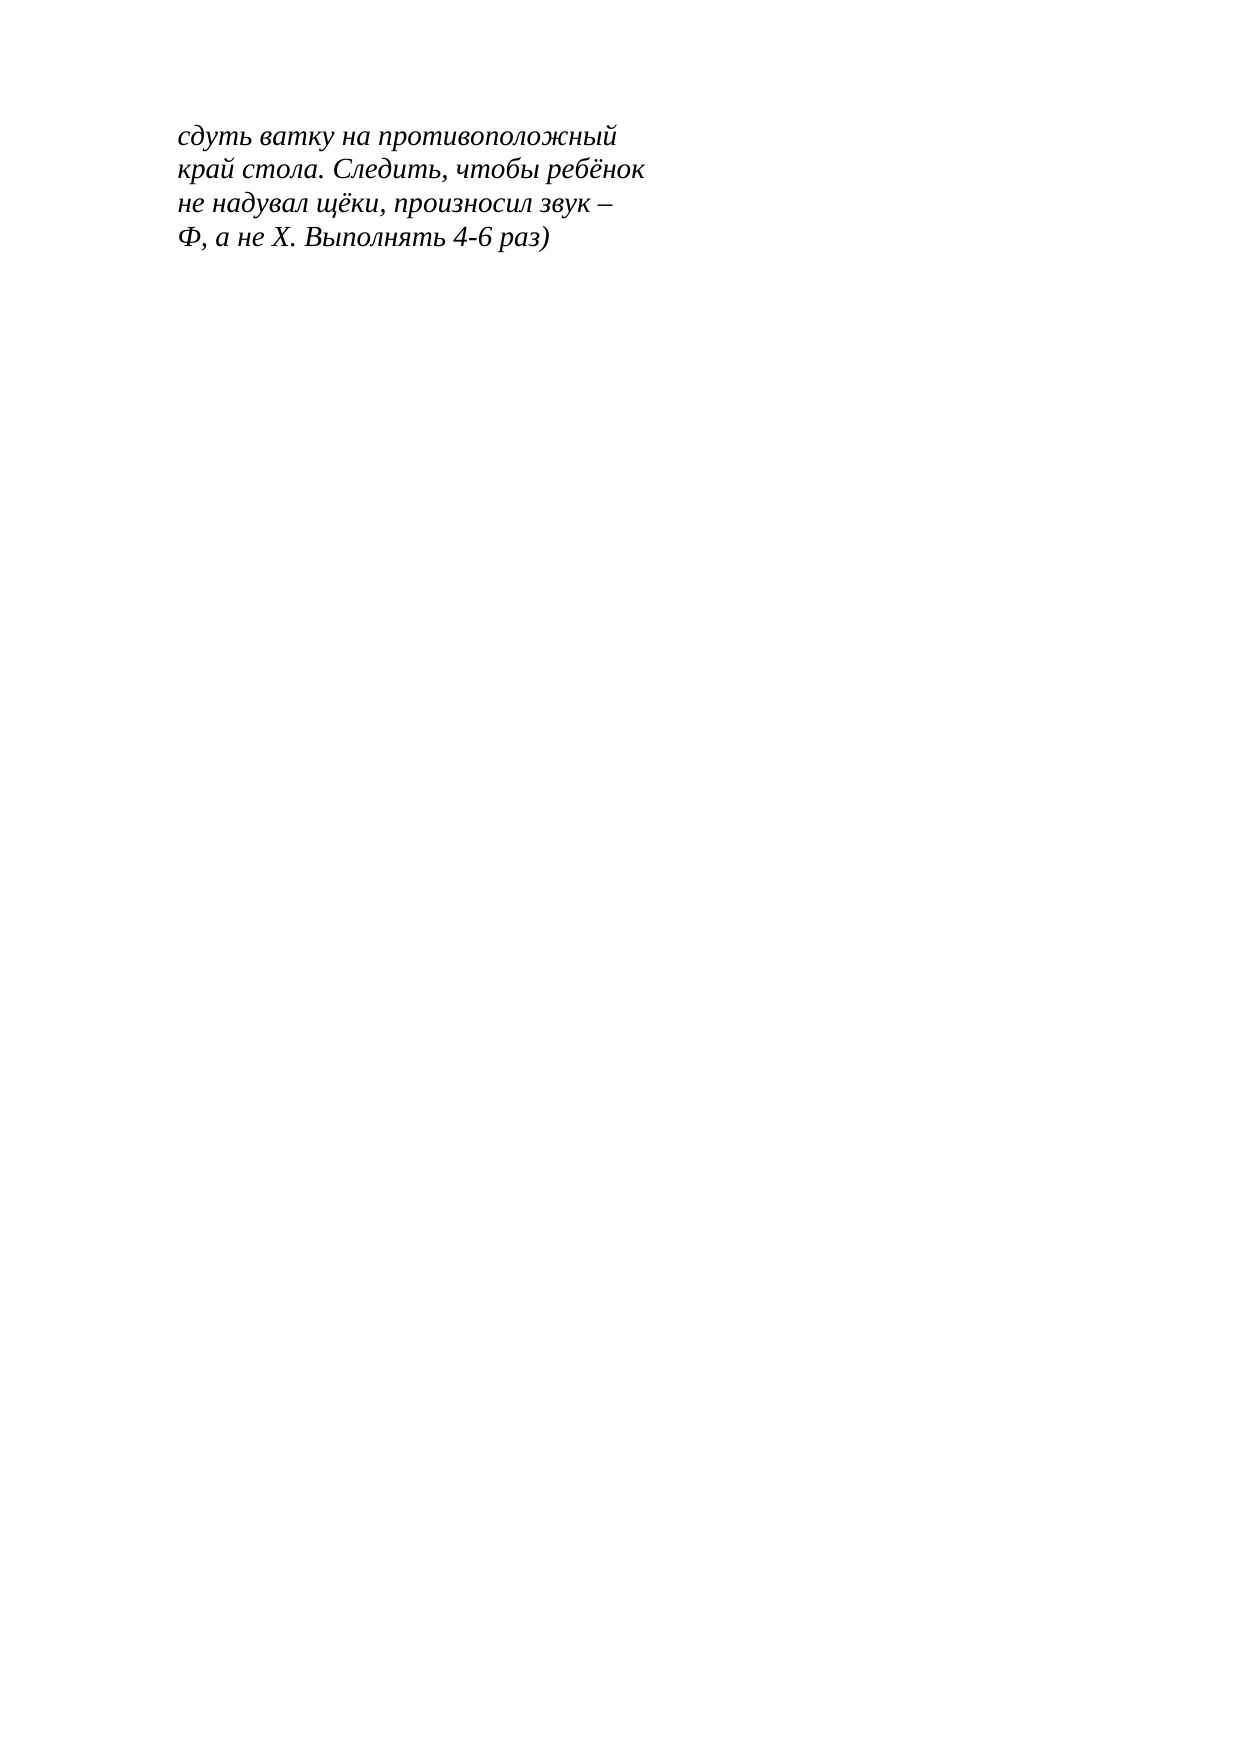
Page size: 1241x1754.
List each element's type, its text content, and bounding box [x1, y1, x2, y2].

text не надувал щёки, произносил звук – [177, 185, 1152, 219]
text край стола. Следить, чтобы ребёнок [177, 152, 1152, 185]
text сдуть ватку на противоположный [177, 118, 1152, 152]
text Ф, а не Х. Выполнять 4-6 раз) [177, 219, 1152, 252]
